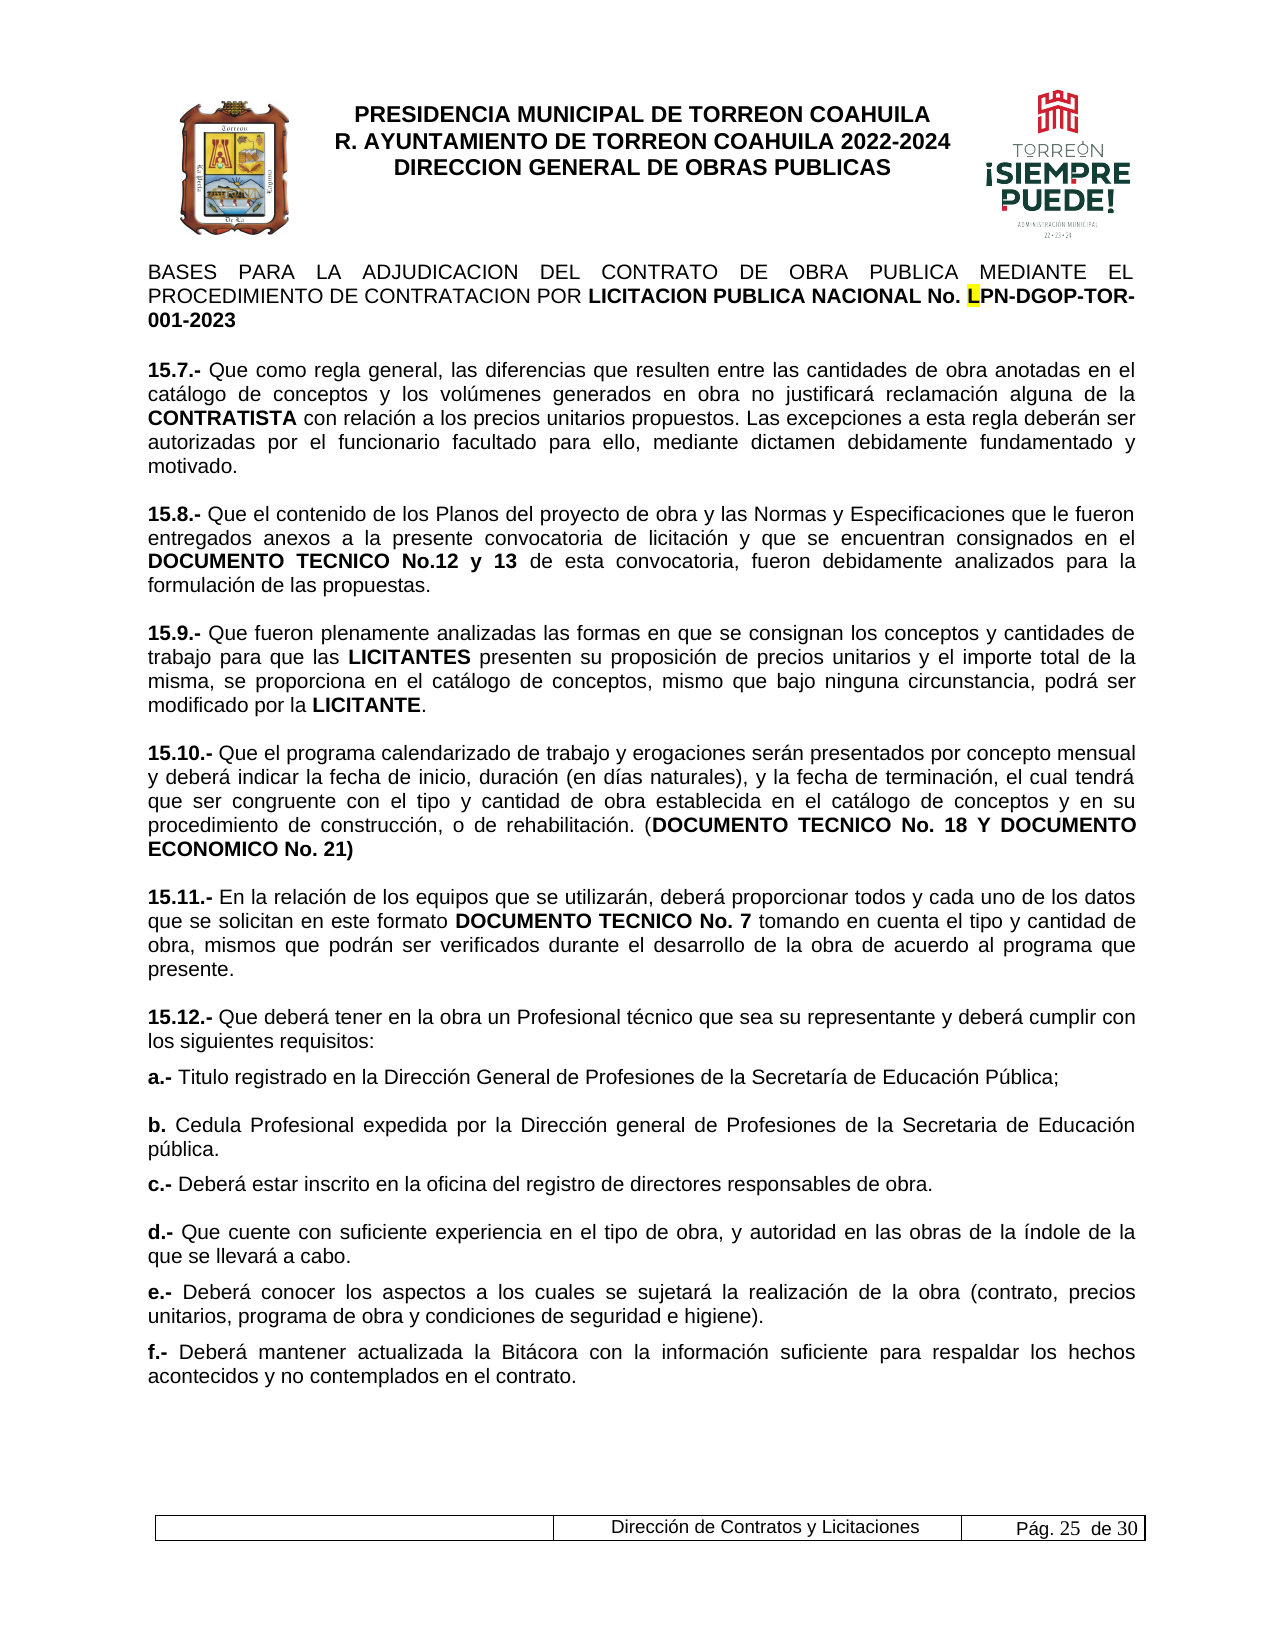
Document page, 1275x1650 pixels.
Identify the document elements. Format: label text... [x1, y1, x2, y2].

text 15.9.- Que fueron plenamente analizadas las formas en que se consignan los conceptos y cantidades de trabajo para que las LICITANTES presenten su proposición de precios unitarios y el importe total de la misma, se proporciona en el catálogo de conceptos, mismo que bajo ninguna circunstancia, podrá ser modificado por la LICITANTE. [148, 621, 1137, 717]
picture [179, 101, 289, 235]
text d.- Que cuente con suficiente experiencia en el tipo de obra, y autoridad en las obras de la índole de la que se llevará a cabo. [148, 1220, 1137, 1268]
text 15.8.- Que el contenido de los Planos del proyecto de obra y las Normas y Especificaciones que le fueron entregados anexos a la presente convocatoria de licitación y que se encuentran consignados en el DOCUMENTO TECNICO No.12 y 13 de esta convocatoria, fueron debidamente analizados para la formulación de las propuestas. [148, 501, 1137, 597]
text 15.10.- Que el programa calendarizado de trabajo y erogaciones serán presentados por concepto mensual y deberá indicar la fecha de inicio, duración (en días naturales), y la fecha de terminación, el cual tendrá que ser congruente con el tipo y cantidad de obra establecida en el catálogo de conceptos y en su procedimiento de construcción, o de rehabilitación. (DOCUMENTO TECNICO No. 18 Y DOCUMENTO ECONOMICO No. 21) [148, 741, 1137, 861]
text 15.11.- En la relación de los equipos que se utilizarán, deberá proporcionar todos y cada uno de los datos que se solicitan en este formato DOCUMENTO TECNICO No. 7 tomando en cuenta el tipo y cantidad de obra, mismos que podrán ser verificados durante el desarrollo de la obra de acuerdo al programa que presente. [148, 885, 1137, 981]
text f.- Deberá mantener actualizada la Bitácora con la información suficiente para respaldar los hechos acontecidos y no contemplados en el contrato. [148, 1340, 1137, 1388]
text 15.7.- Que como regla general, las diferencias que resulten entre las cantidades de obra anotadas en el catálogo de conceptos y los volúmenes generados en obra no justificará reclamación alguna de la CONTRATISTA con relación a los precios unitarios propuestos. Las excepciones a esta regla deberán ser autorizadas por el funcionario facultado para ello, mediante dictamen debidamente fundamentado y motivado. [148, 358, 1137, 477]
picture [946, 45, 1170, 282]
text c.- Deberá estar inscrito en la oficina del registro de directores responsables de obra. [148, 1172, 1137, 1196]
text 15.12.- Que deberá tener en la obra un Profesional técnico que sea su representante y deberá cumplir con los siguientes requisitos: [148, 1004, 1137, 1052]
text e.- Deberá conocer los aspectos a los cuales se sujetará la realización de la obra (contrato, precios unitarios, programa de obra y condiciones de seguridad e higiene). [148, 1280, 1137, 1328]
text b. Cedula Profesional expedida por la Dirección general de Profesiones de la Secretaria de Educación pública. [148, 1112, 1137, 1160]
text a.- Titulo registrado en de Profesiones de de Educación Pública; [148, 1064, 1137, 1088]
